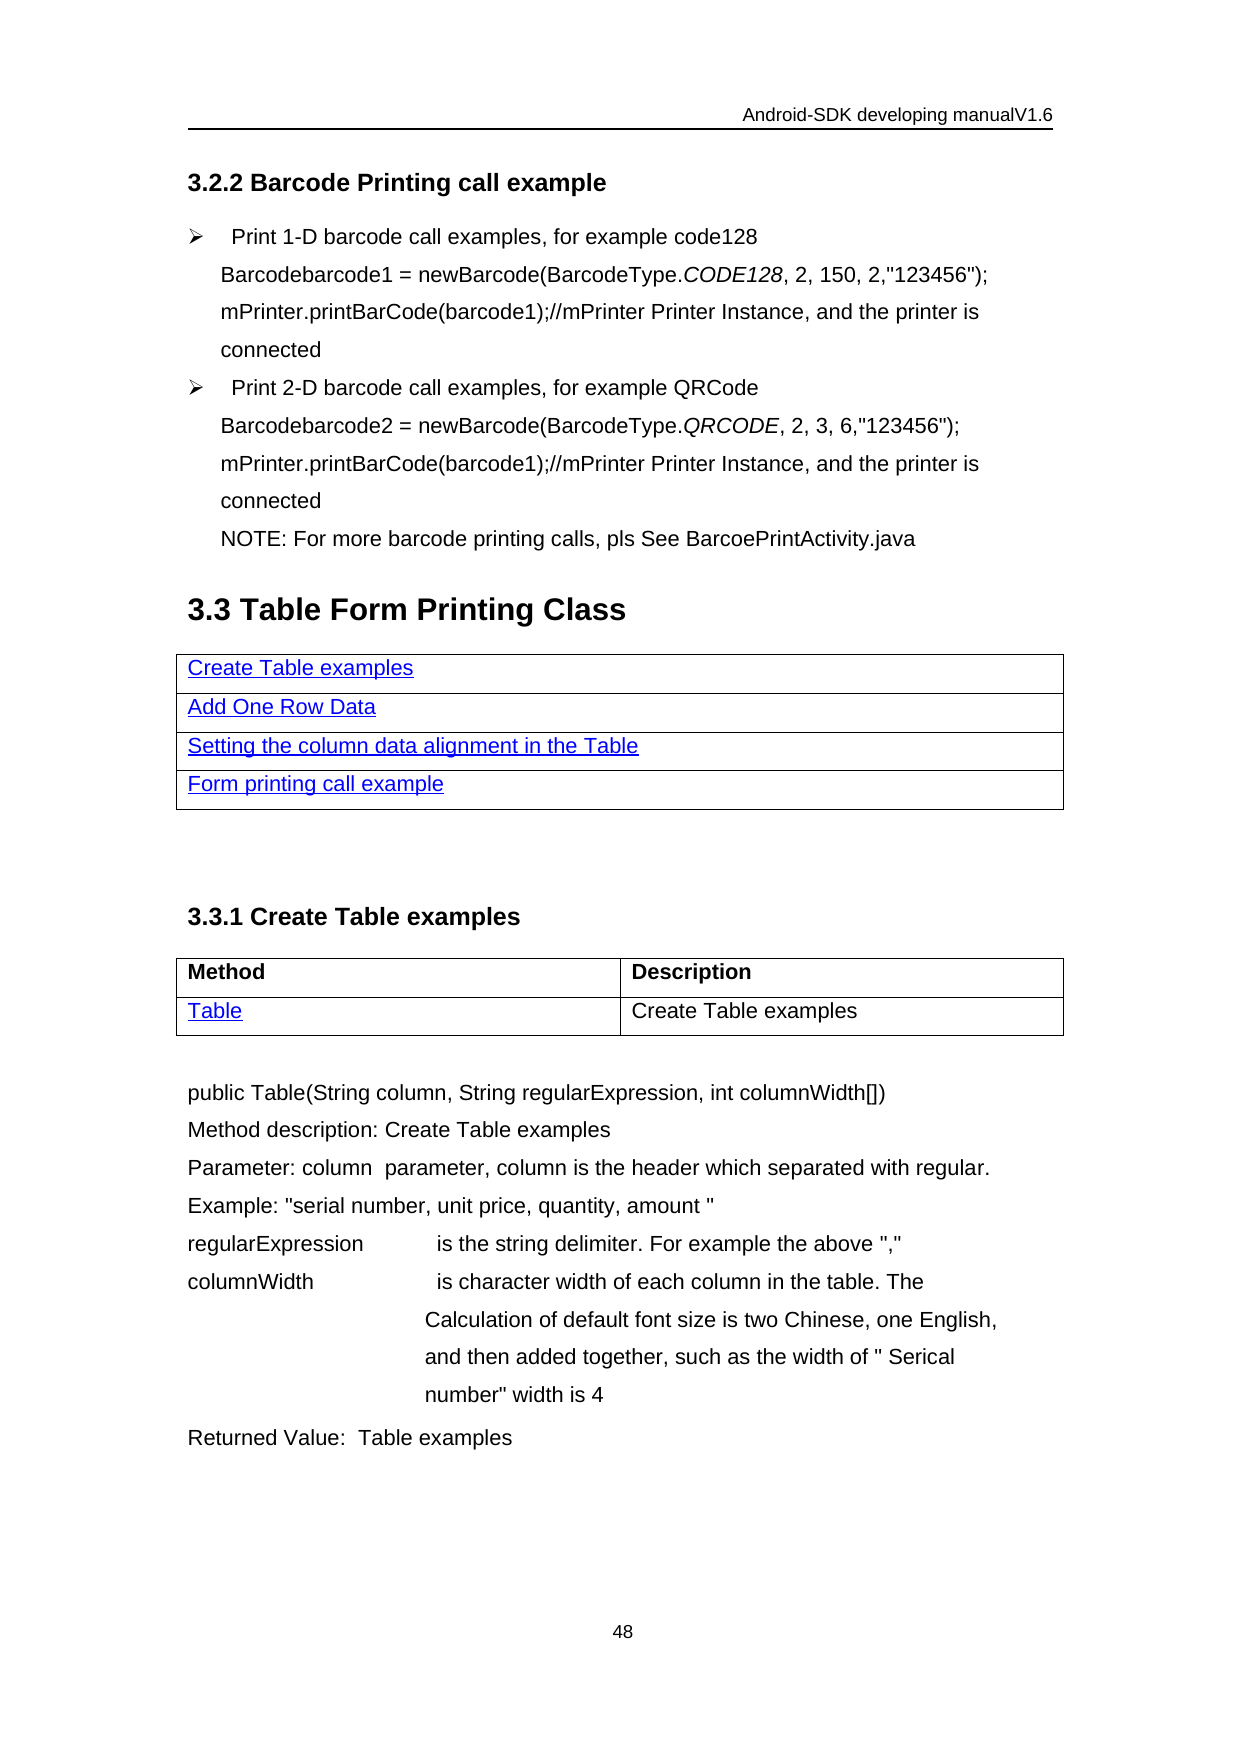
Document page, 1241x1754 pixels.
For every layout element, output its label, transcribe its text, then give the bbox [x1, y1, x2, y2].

list Print 1-D barcode call examples, for example code128 [187, 224, 1053, 249]
text mPrinter.printBarCode(barcode1);//mPrinter Printer Instance, and the printer is connected [220, 451, 1053, 513]
text Barcodebarcode2 = newBarcode(BarcodeType.QRCODE, 2, 3, 6,"123456"); [220, 413, 1053, 438]
subtitle 3.3.1 Create Table examples [187, 902, 1053, 931]
text Method description: Create Table examples [187, 1117, 1079, 1143]
text Calculation of default font size is two Chinese, one English, and then added together, such as the width of " Serical number" width is 4 Returned Value: Table examples [187, 1306, 1053, 1450]
table_cell Setting the column data alignment in the Table [177, 733, 1063, 770]
table_cell Form printing call example [177, 771, 1063, 809]
list Print 2-D barcode call examples, for example QRCode [187, 375, 1053, 400]
table_cell Table [177, 998, 620, 1035]
text regularExpression is the string delimiter. For example the above "," [187, 1231, 1053, 1256]
subtitle 3.2.2 Barcode Printing call example [187, 168, 1053, 197]
text Barcodebarcode1 = newBarcode(BarcodeType.CODE128, 2, 150, 2,"123456"); [220, 261, 1053, 287]
text mPrinter.printBarCode(barcode1);//mPrinter Printer Instance, and the printer is connected [220, 299, 1053, 362]
text Parameter: column parameter, column is the header which separated with regular. Example: "serial number, unit price, quantity, amount " [187, 1155, 1053, 1218]
table_cell Create Table examples [621, 998, 1063, 1035]
text columnWidth is character width of each column in the table. The [187, 1269, 1053, 1294]
text NOTE: For more barcode printing calls, pls See BarcoePrintActivity.java [220, 526, 1053, 551]
subtitle 3.3 Table Form Printing Class [187, 591, 1053, 627]
table_header Create Table examples [177, 655, 1063, 693]
table_header Description [621, 959, 1063, 997]
table_cell Add One Row Data [177, 694, 1063, 732]
table_header Method [177, 959, 620, 997]
text public Table(String column, String regularExpression, int columnWidth[]) [187, 1079, 1079, 1105]
